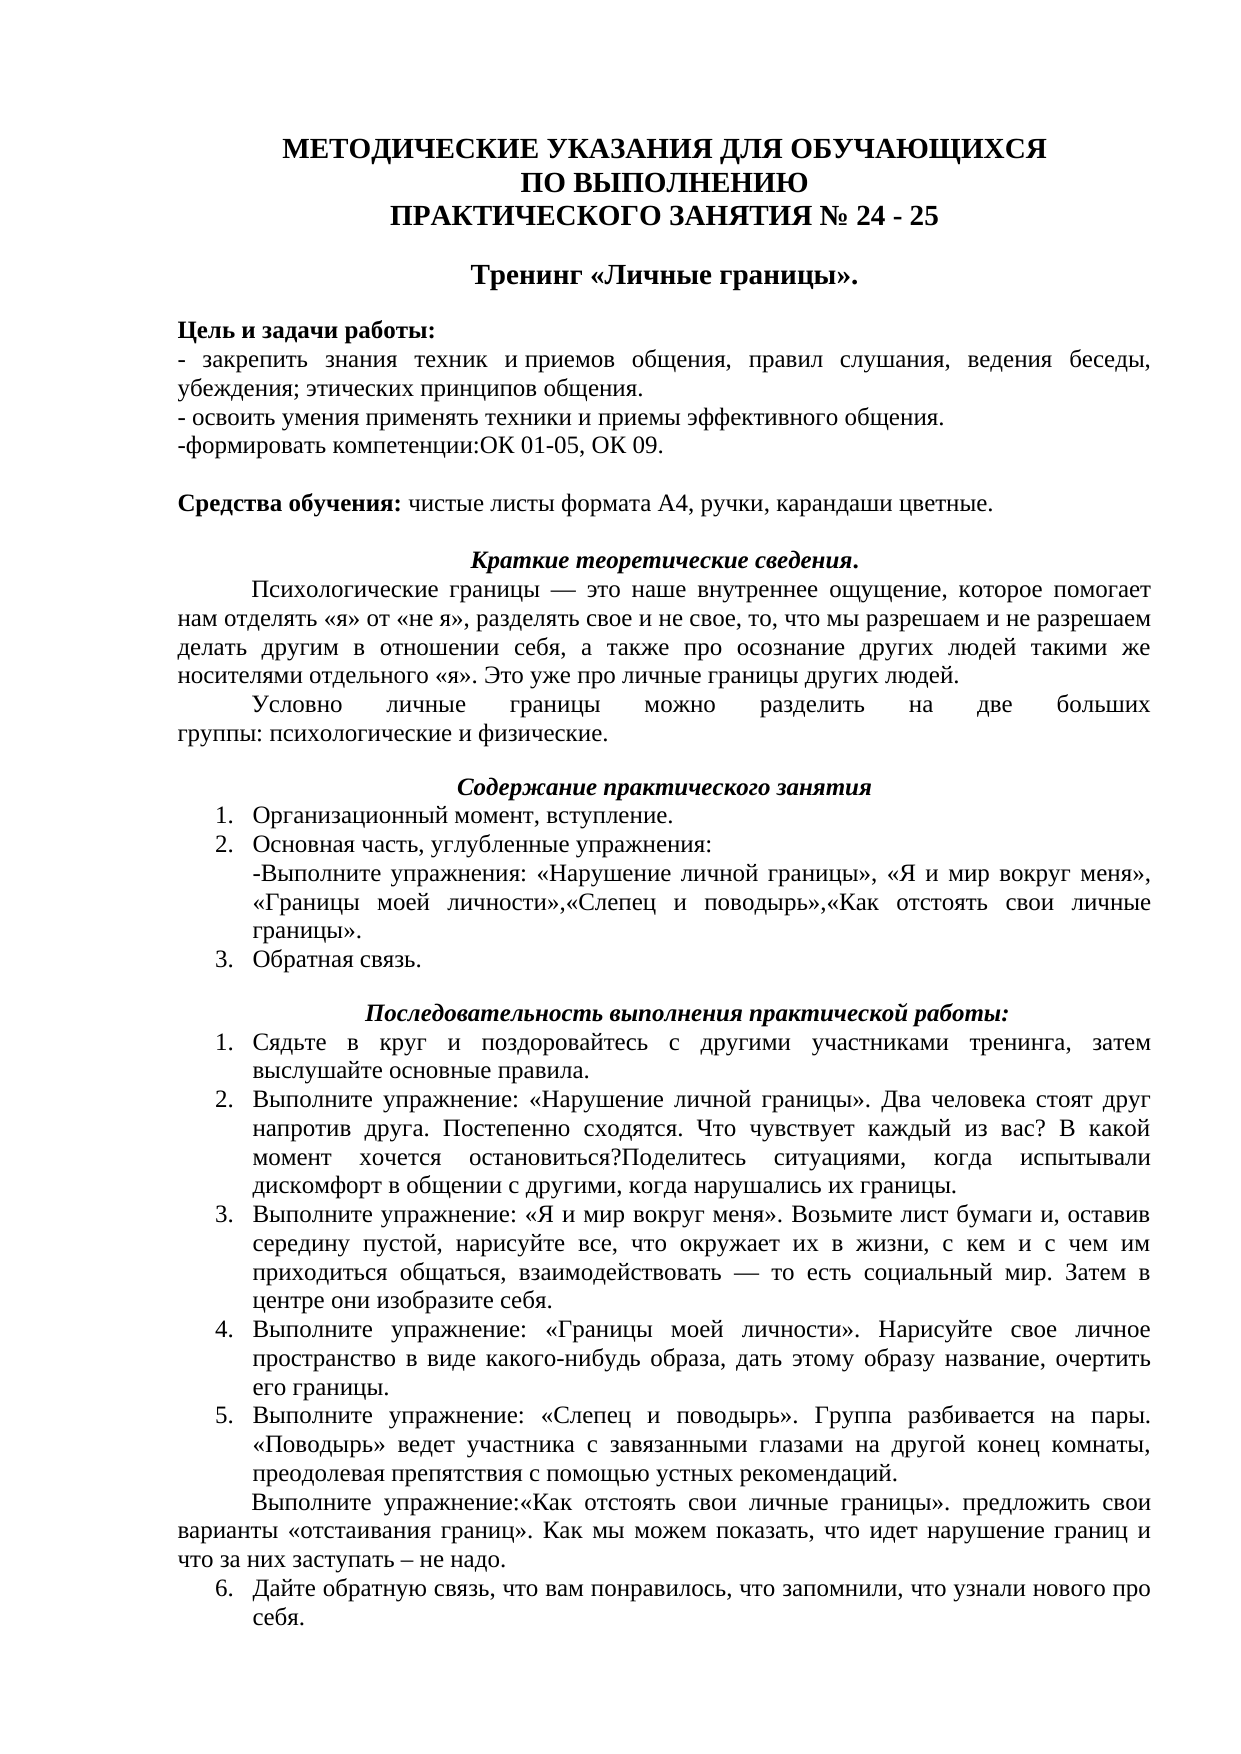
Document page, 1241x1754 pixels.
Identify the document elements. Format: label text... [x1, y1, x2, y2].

list Сядьте в круг и поздоровайтесь с другими участниками тренинга, затем выслушайте основные правила. [215, 1027, 1152, 1084]
text - освоить умения применять техники и приемы эффективного общения. [177, 402, 1152, 430]
list Организационный момент, вступление. [215, 800, 1152, 829]
list -Выполните упражнения: «Нарушение личной границы», «Я и мир вокруг меня», «Границы моей личности»,«Слепец и поводырь»,«Как отстоять свои личные границы». [252, 858, 1152, 944]
list Выполните упражнение: «Слепец и поводырь». Группа разбивается на пары. «Поводырь» ведет участника с завязанными глазами на другой конец комнаты, преодолевая препятствия с помощью устных рекомендаций. [215, 1400, 1152, 1487]
text Краткие теоретические сведения. [177, 545, 1152, 574]
text Последовательность выполнения практической работы: [177, 998, 1152, 1027]
text Выполните упражнение:«Как отстоять свои личные границы». предложить свои варианты «отстаивания границ». Как мы можем показать, что идет нарушение границ и что за них заступать – не надо. [177, 1487, 1152, 1573]
list Обратная связь. [215, 944, 1152, 973]
list - закрепить знания техник и приемов общения, правил слушания, ведения беседы, убеждения; этических принципов общения. [177, 344, 1152, 402]
text ПО ВЫПОЛНЕНИЮ [177, 165, 1152, 198]
text Тренинг «Личные границы». [177, 257, 1152, 290]
list Выполните упражнение: «Я и мир вокруг меня». Возьмите лист бумаги и, оставив середину пустой, нарисуйте все, что окружает их в жизни, с кем и с чем им приходиться общаться, взаимодействовать — то есть социальный мир. Затем в центре они изобразите себя. [215, 1199, 1152, 1314]
text МЕТОДИЧЕСКИЕ УКАЗАНИЯ ДЛЯ ОБУЧАЮЩИХСЯ [177, 131, 1152, 165]
list Основная часть, углубленные упражнения: [215, 829, 1152, 858]
text -формировать компетенции:ОК 01-05, ОК 09. [177, 430, 1152, 459]
list Выполните упражнение: «Нарушение личной границы». Два человека стоят друг напротив друга. Постепенно сходятся. Что чувствует каждый из вас? В какой момент хочется остановиться?Поделитесь ситуациями, когда испытывали дискомфорт в общении с другими, когда нарушались их границы. [215, 1084, 1152, 1199]
text Цель и задачи работы: [177, 315, 1152, 344]
list Выполните упражнение: «Границы моей личности». Нарисуйте свое личное пространство в виде какого-нибудь образа, дать этому образу название, очертить его границы. [215, 1314, 1152, 1400]
text ПРАКТИЧЕСКОГО ЗАНЯТИЯ № 24 - 25 [177, 198, 1152, 232]
text Содержание практического занятия [177, 772, 1152, 800]
text Средства обучения: чистые листы формата А4, ручки, карандаши цветные. [177, 488, 1152, 517]
list Дайте обратную связь, что вам понравилось, что запомнили, что узнали нового про себя. [215, 1573, 1152, 1630]
text Условно личные границы можно разделить на две больших группы: психологические и физические. [177, 689, 1152, 747]
text Психологические границы — это наше внутреннее ощущение, которое помогает нам отделять «я» от «не я», разделять свое и не свое, то, что мы разрешаем и не разрешаем делать другим в отношении себя, а также про осознание других людей такими же носителями отдельного «я». Это уже про личные границы других людей. [177, 574, 1152, 689]
